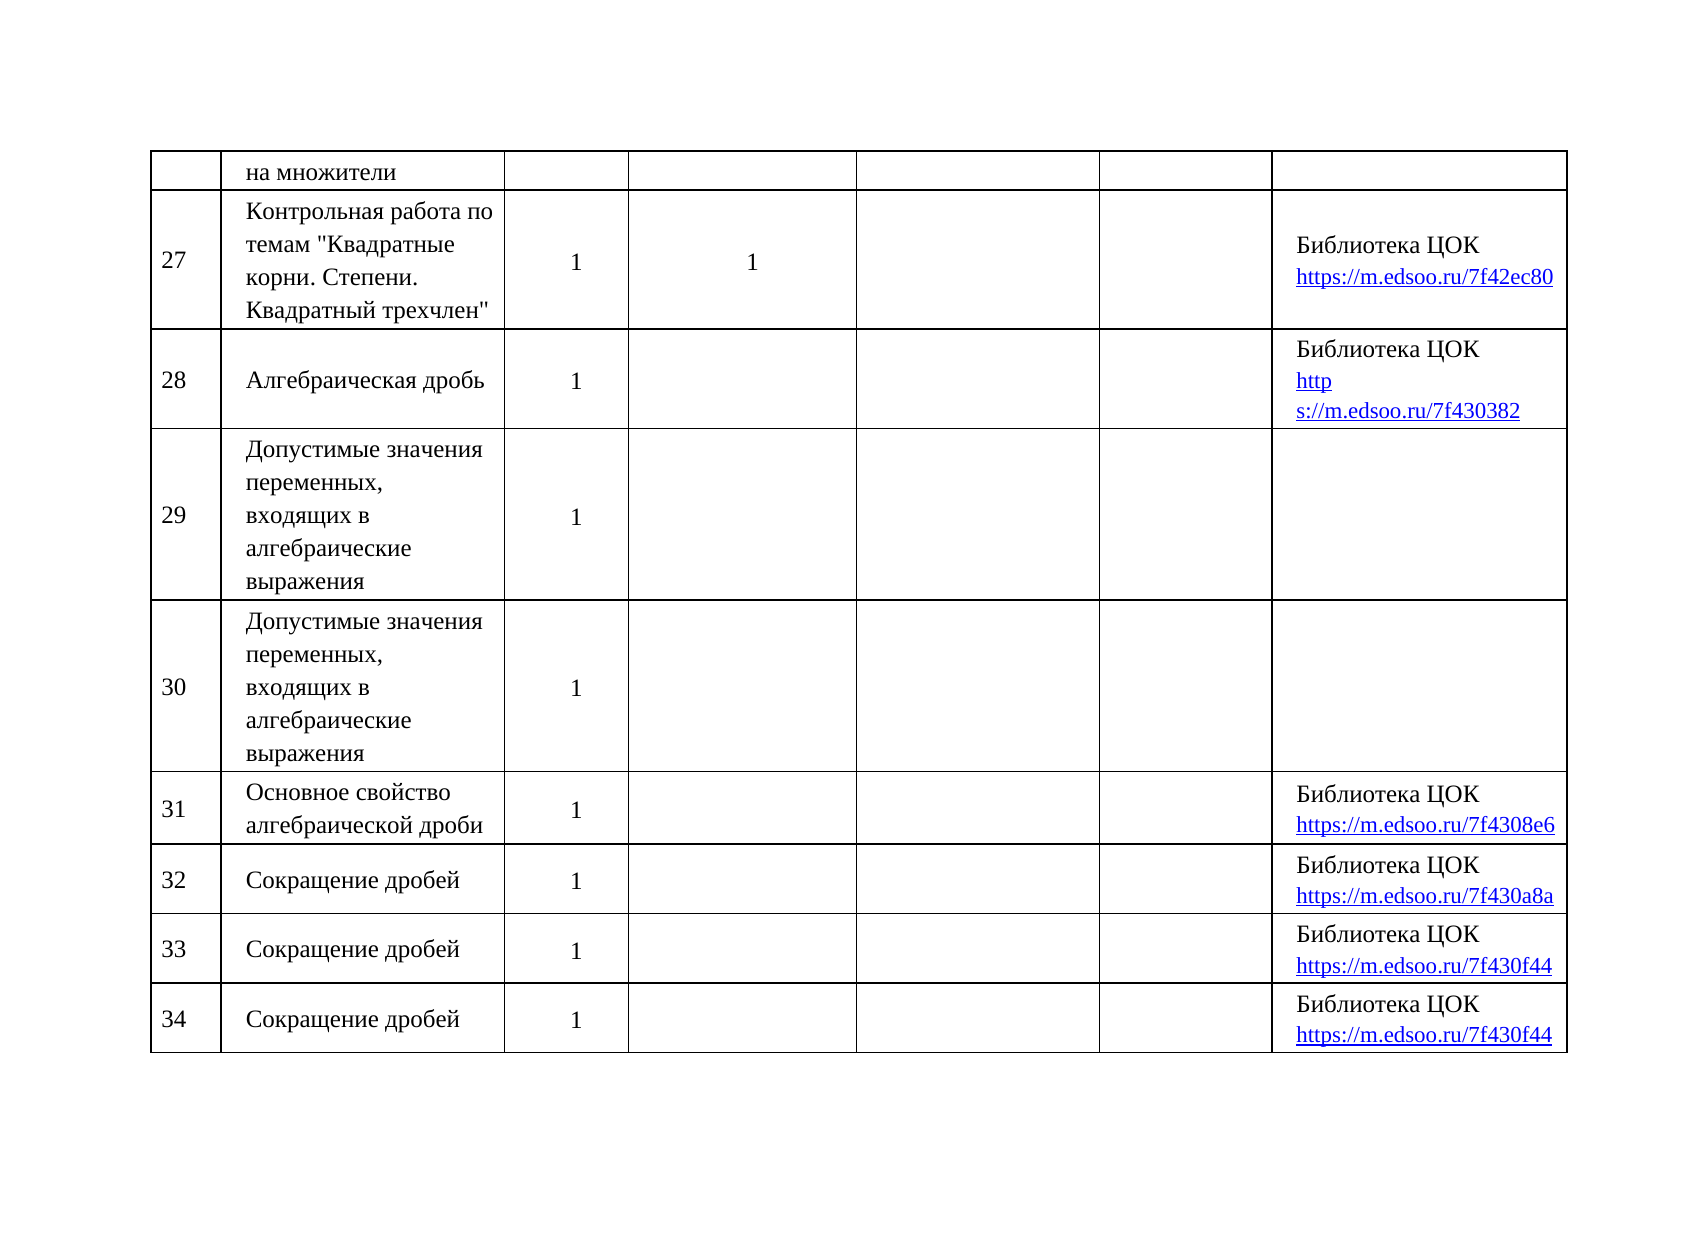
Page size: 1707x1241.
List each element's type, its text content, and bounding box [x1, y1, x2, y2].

table_cell [1100, 984, 1271, 1052]
table_cell [857, 152, 1099, 189]
table_cell [1100, 330, 1271, 428]
table_cell Библиотека ЦОК https://m.edsoo.ru/7f430382 [1273, 330, 1566, 428]
table_cell 27 [152, 191, 220, 328]
table_cell 1 [629, 191, 856, 328]
table_cell [857, 845, 1099, 912]
table_cell [629, 772, 856, 843]
table_cell Алгебраическая дробь [222, 330, 504, 428]
table_cell [1100, 429, 1271, 599]
table_cell [629, 330, 856, 428]
table_cell [1100, 845, 1271, 912]
table_cell Допустимые значения переменных, входящих в алгебраические выражения [222, 429, 504, 599]
table_cell Библиотека ЦОК https://m.edsoo.ru/7f42ec80 [1273, 191, 1566, 328]
table_cell Контрольная работа по темам "Квадратные корни. Степени. Квадратный трехчлен" [222, 191, 504, 328]
table_cell Библиотека ЦОК https://m.edsoo.ru/7f430a8a [1273, 845, 1566, 912]
table_cell [1100, 152, 1271, 189]
table_cell [629, 914, 856, 982]
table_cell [222, 152, 504, 189]
table_cell Сокращение дробей [222, 845, 504, 912]
table_cell [857, 772, 1099, 843]
table_cell [629, 984, 856, 1052]
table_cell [1273, 152, 1566, 189]
table_cell [1100, 191, 1271, 328]
table_cell Библиотека ЦОК https://m.edsoo.ru/7f4308e6 [1273, 772, 1566, 843]
table_cell Библиотека ЦОК https://m.edsoo.ru/7f430f44 [1273, 984, 1566, 1052]
table_cell 31 [152, 772, 220, 843]
table_cell [857, 429, 1099, 599]
table_cell 1 [505, 772, 628, 843]
table_cell [629, 601, 856, 771]
table_cell [857, 191, 1099, 328]
table_cell 1 [505, 984, 628, 1052]
table_cell 1 [505, 914, 628, 982]
table_cell [1100, 914, 1271, 982]
table_cell [1273, 601, 1566, 771]
table_cell Сокращение дробей [222, 984, 504, 1052]
table_cell 1 [505, 152, 628, 189]
table_cell [1100, 601, 1271, 771]
table_cell [857, 914, 1099, 982]
table_cell Сокращение дробей [222, 914, 504, 982]
table_cell [1273, 429, 1566, 599]
table_cell 1 [505, 330, 628, 428]
table_cell [629, 429, 856, 599]
table_cell Библиотека ЦОК https://m.edsoo.ru/7f430f44 [1273, 914, 1566, 982]
table_cell 1 [505, 845, 628, 912]
table_cell Допустимые значения переменных, входящих в алгебраические выражения [222, 601, 504, 771]
table_cell [629, 845, 856, 912]
table_cell Основное свойство алгебраической дроби [222, 772, 504, 843]
table_cell 1 [505, 191, 628, 328]
table_cell [857, 601, 1099, 771]
table_cell 26 [152, 152, 220, 189]
table_cell 32 [152, 845, 220, 912]
table_cell [857, 330, 1099, 428]
table_cell 28 [152, 330, 220, 428]
table_cell 30 [152, 601, 220, 771]
table_cell [857, 984, 1099, 1052]
table_cell 29 [152, 429, 220, 599]
table_cell 1 [505, 601, 628, 771]
table_cell [1100, 772, 1271, 843]
table_cell 34 [152, 984, 220, 1052]
table_cell [629, 152, 856, 189]
table_cell 1 [505, 429, 628, 599]
table_cell 33 [152, 914, 220, 982]
